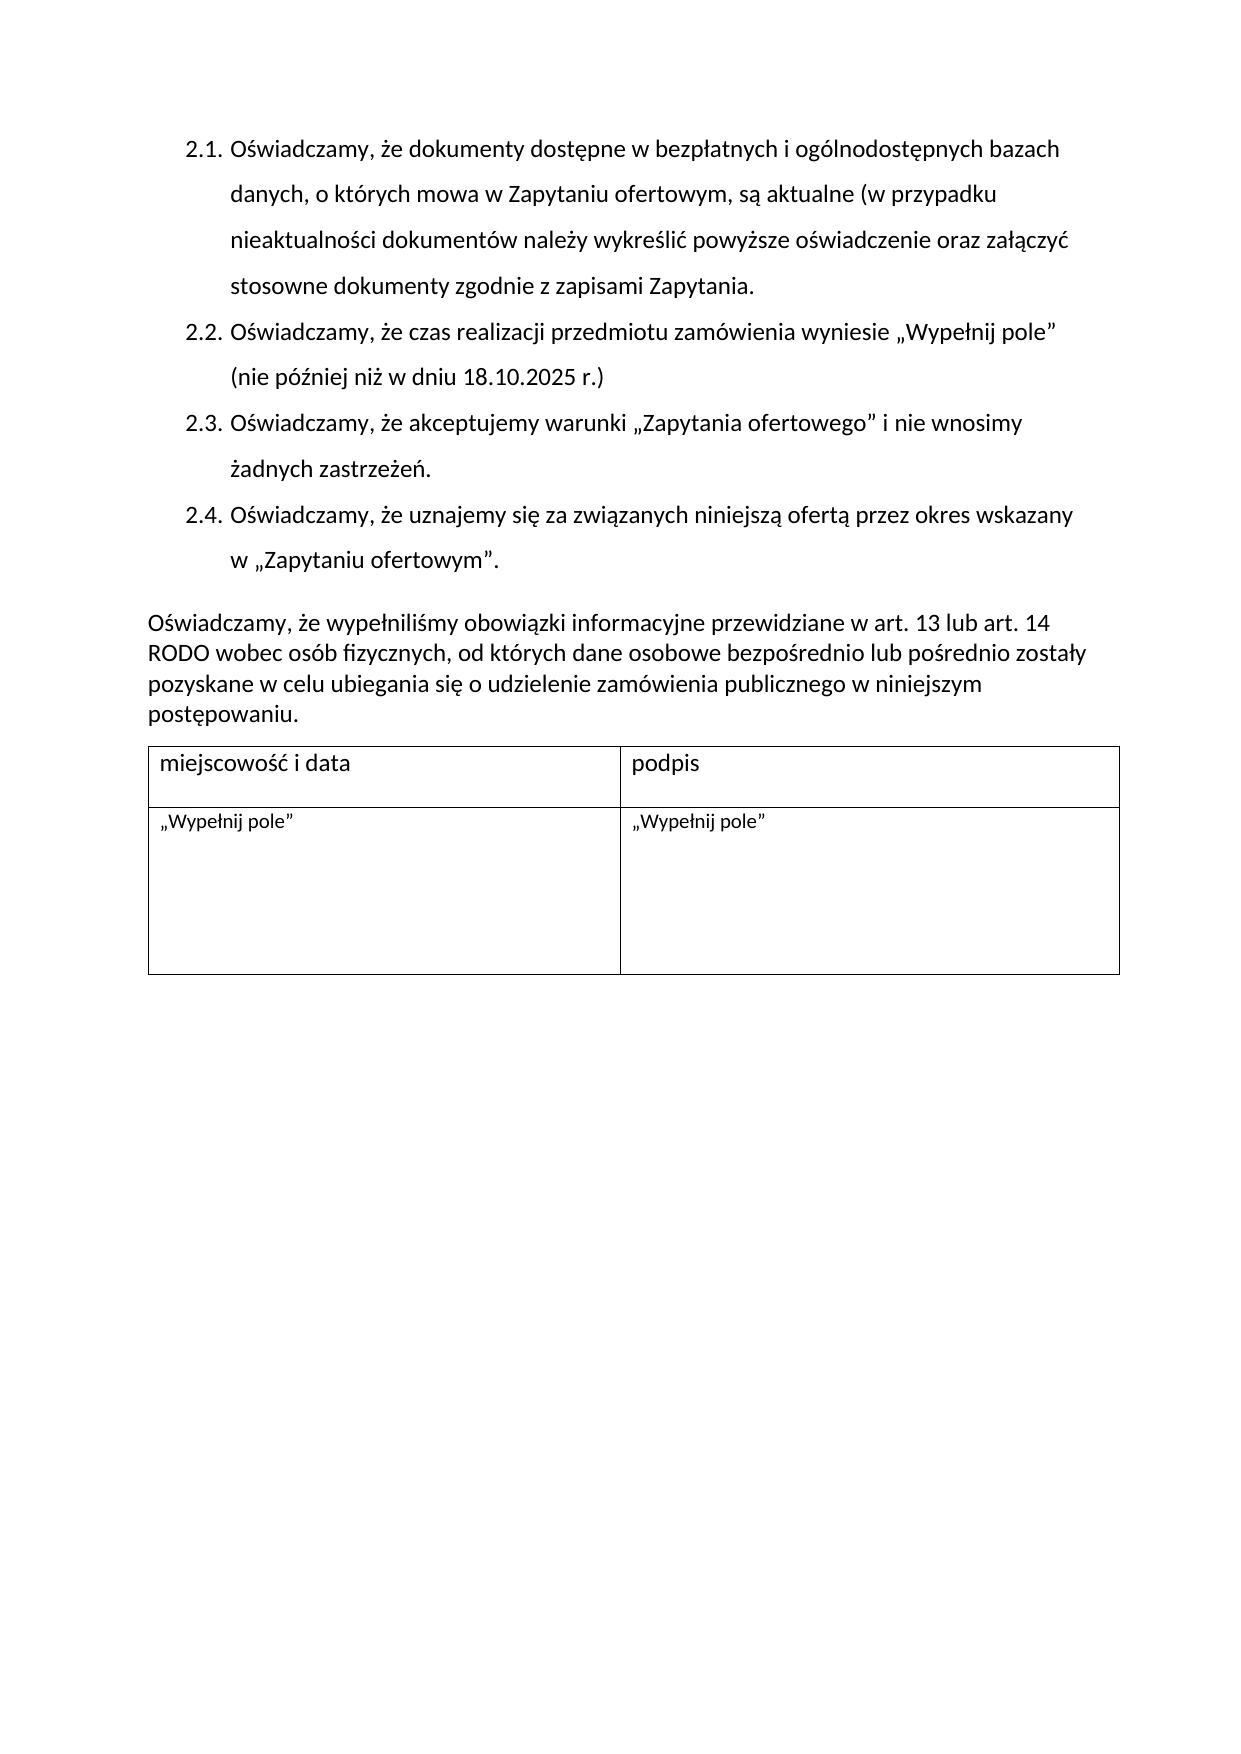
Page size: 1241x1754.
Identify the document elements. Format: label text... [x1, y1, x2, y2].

table_header miejscowość i data [149, 747, 620, 807]
list Oświadczamy, że uznajemy się za związanych niniejszą ofertą przez okres wskazany w „Zapytaniu ofertowym”. [185, 499, 1093, 575]
table_cell „Wypełnij pole” [621, 808, 1119, 973]
table_header podpis [621, 747, 1119, 807]
list Oświadczamy, że dokumenty dostępne w bezpłatnych i ogólnodostępnych bazach danych, o których mowa w Zapytaniu ofertowym, są aktualne (w przypadku nieaktualności dokumentów należy wykreślić powyższe oświadczenie oraz załączyć stosowne dokumenty zgodnie z zapisami Zapytania. [185, 133, 1093, 301]
table_cell „Wypełnij pole” [149, 808, 620, 973]
list Oświadczamy, że czas realizacji przedmiotu zamówienia wyniesie „Wypełnij pole” (nie później niż w dniu 18.10.2025 r.) [185, 316, 1093, 392]
text Oświadczamy, że wypełniliśmy obowiązki informacyjne przewidziane w art. 13 lub art. 14 RODO wobec osób fizycznych, od których dane osobowe bezpośrednio lub pośrednio zostały pozyskane w celu ubiegania się o udzielenie zamówienia publicznego w niniejszym postępowaniu. [148, 607, 1093, 729]
list Oświadczamy, że akceptujemy warunki „Zapytania ofertowego” i nie wnosimy żadnych zastrzeżeń. [185, 407, 1093, 483]
